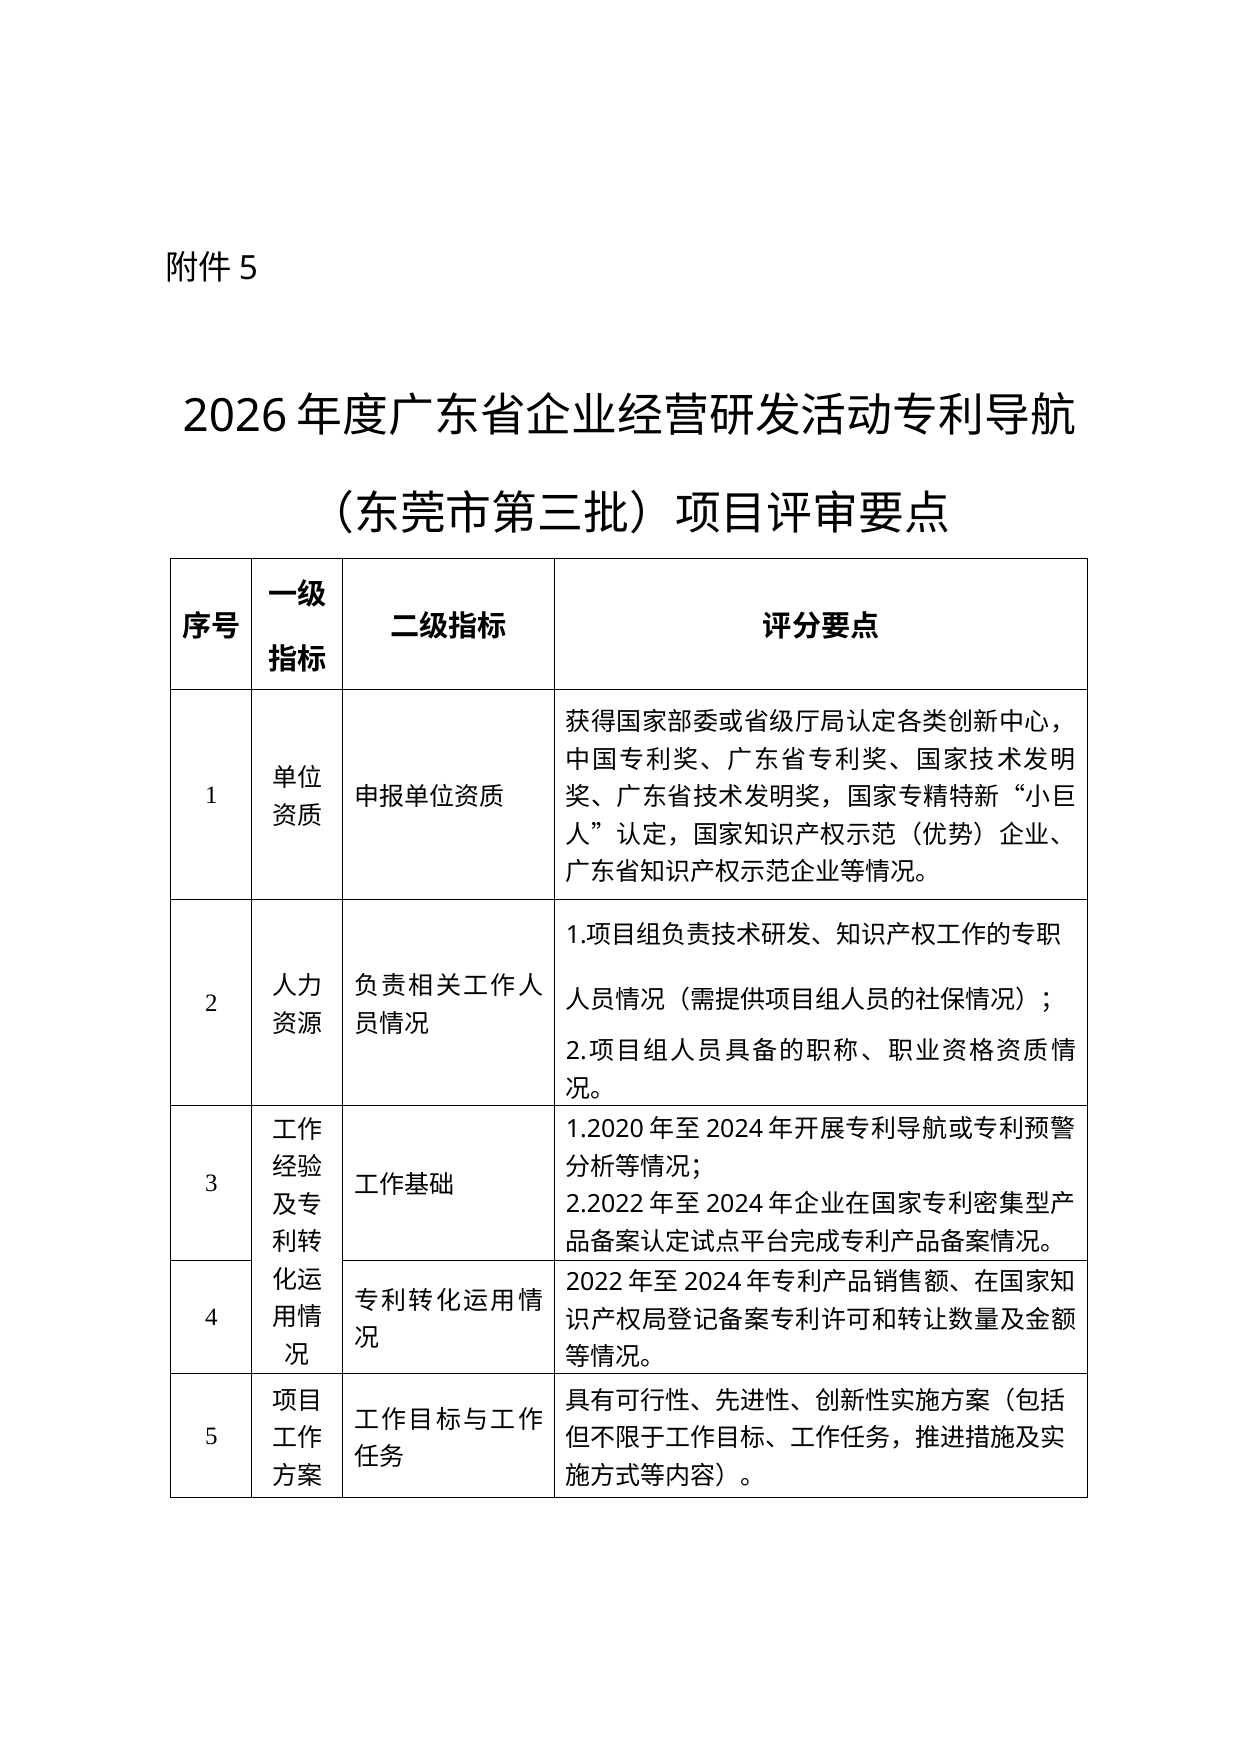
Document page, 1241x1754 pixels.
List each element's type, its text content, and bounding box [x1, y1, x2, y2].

table_cell 2 [171, 900, 251, 1105]
table_cell 获得国家部委或省级厅局认定各类创新中心，中国专利奖、广东省专利奖、国家技术发明奖、广东省技术发明奖，国家专精特新“小巨人”认定，国家知识产权示范（优势）企业、广东省知识产权示范企业等情况。 [555, 690, 1087, 899]
table_header 二级指标 [343, 559, 554, 689]
table_header 评分要点 [555, 559, 1087, 689]
table_header 序号 [171, 559, 251, 689]
table_cell 工作经验及专利转化运用情况 [252, 1106, 342, 1373]
table_cell 具有可行性、先进性、创新性实施方案（包括但不限于工作目标、工作任务，推进措施及实施方式等内容）。 [555, 1374, 1087, 1497]
table_cell 人力资源 [252, 900, 342, 1105]
table_cell 1.2020年至2024年开展专利导航或专利预警分析等情况； 2.2022年至2024年企业在国家专利密集型产品备案认定试点平台完成专利产品备案情况。 [555, 1106, 1087, 1259]
table_cell 工作目标与工作任务 [343, 1374, 554, 1497]
table_cell 申报单位资质 [343, 690, 554, 899]
text 2026年度广东省企业经营研发活动专利导航（东莞市第三批）项目评审要点 [165, 363, 1093, 558]
table_cell 2022年至2024年专利产品销售额、在国家知识产权局登记备案专利许可和转让数量及金额等情况。 [555, 1261, 1087, 1373]
table_cell 专利转化运用情况 [343, 1261, 554, 1373]
table_cell 负责相关工作人员情况 [343, 900, 554, 1105]
table_cell 4 [171, 1261, 251, 1373]
table_cell 3 [171, 1106, 251, 1259]
table_header 一级指标 [252, 559, 342, 689]
table_cell 1 [171, 690, 251, 899]
table_cell 项目工作方案合理性情况 [252, 1374, 342, 1497]
table_cell 单位资质 [252, 690, 342, 899]
table_cell 5 [171, 1374, 251, 1497]
text 附件5 [165, 233, 1093, 298]
table_cell 工作基础 [343, 1106, 554, 1259]
table_cell 1.项目组负责技术研发、知识产权工作的专职人员情况（需提供项目组人员的社保情况）； 2.项目组人员具备的职称、职业资格资质情况。 [555, 900, 1087, 1105]
